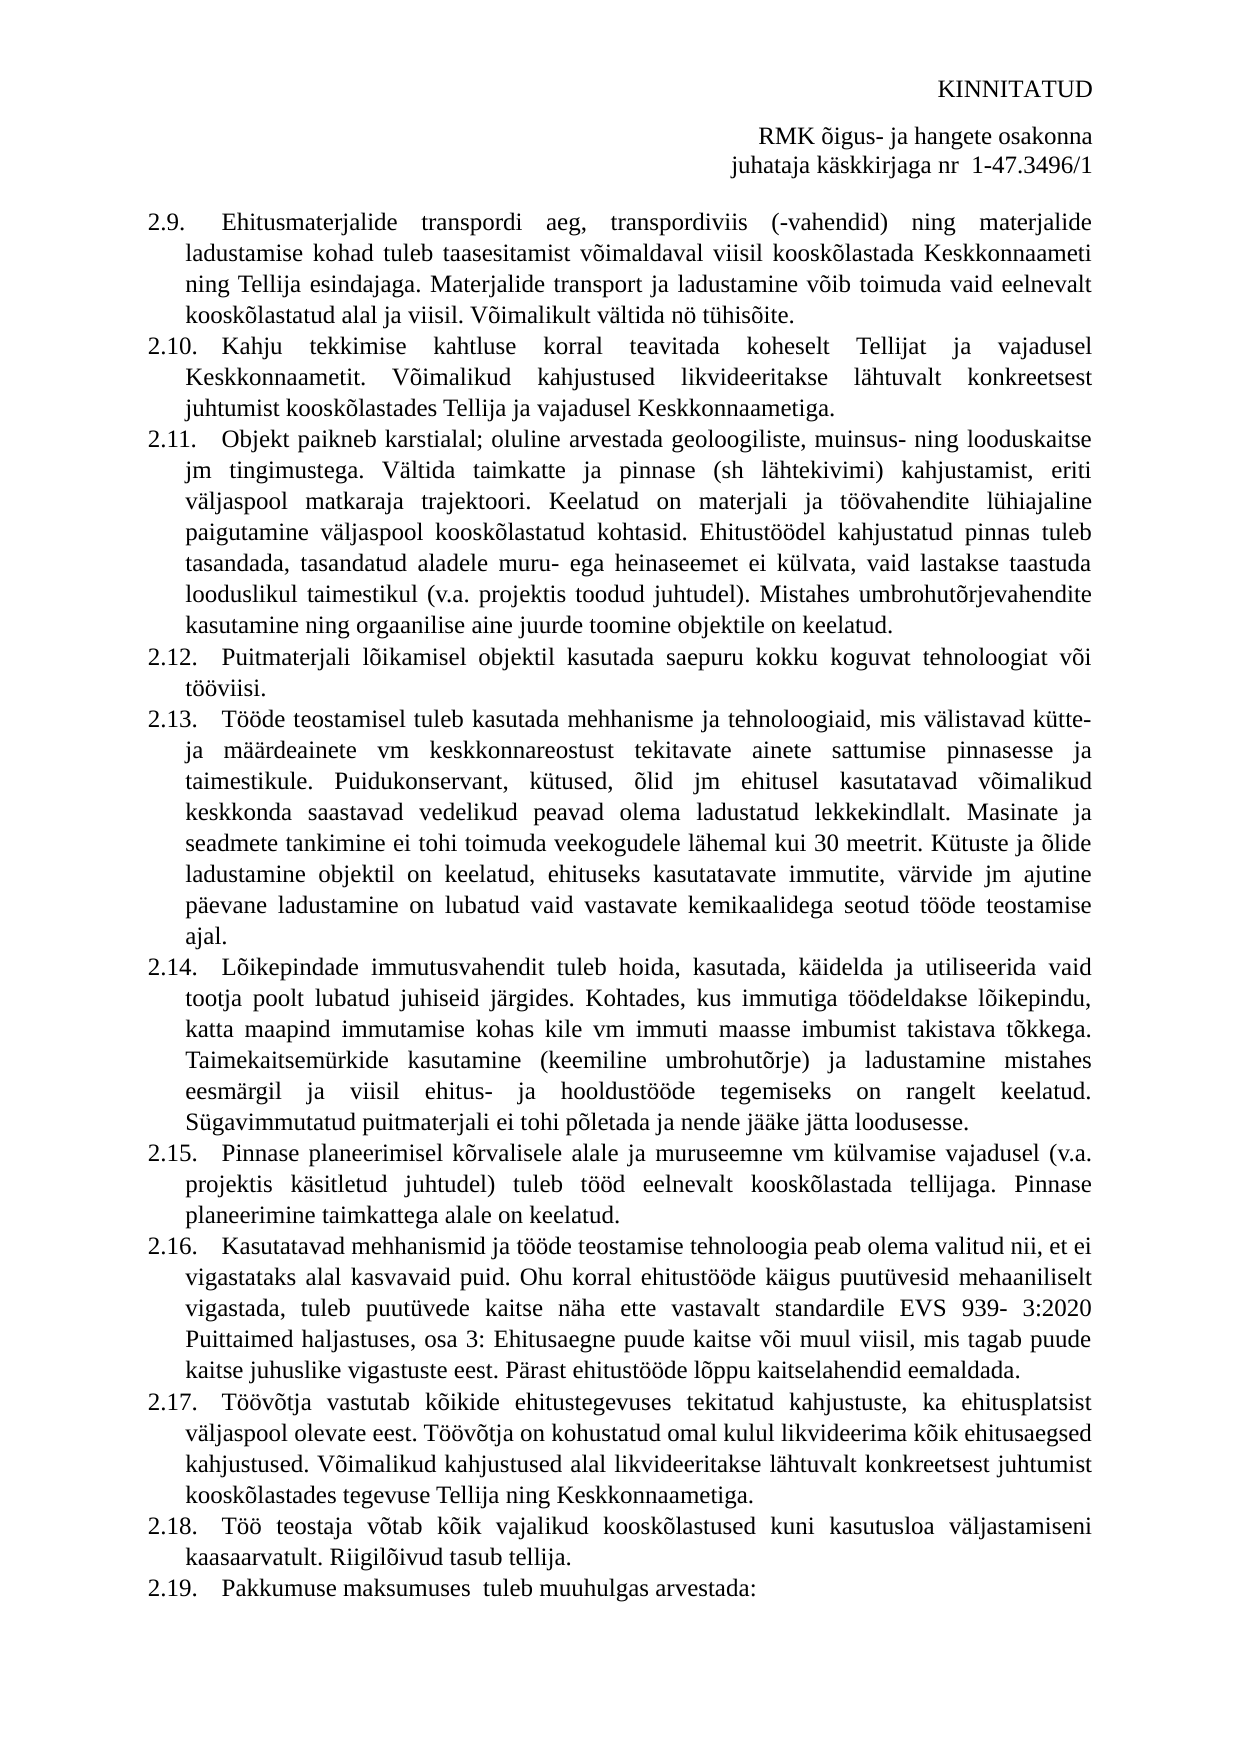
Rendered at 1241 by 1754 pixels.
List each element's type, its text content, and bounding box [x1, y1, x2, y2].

list Lõikepindade immutusvahendit tuleb hoida, kasutada, käidelda ja utiliseerida vaid tootja poolt lubatud juhiseid järgides. Kohtades, kus immutiga töödeldakse lõikepindu, katta maapind immutamise kohas kile vm immuti maasse imbumist takistava tõkkega. Taimekaitsemürkide kasutamine (keemiline umbrohutõrje) ja ladustamine mistahes eesmärgil ja viisil ehitus- ja hooldustööde tegemiseks on rangelt keelatud. Sügavimmutatud puitmaterjali ei tohi põletada ja nende jääke jätta loodusesse. [148, 952, 1093, 1136]
list Pakkumuse maksumuses tuleb muuhulgas arvestada: [148, 1573, 1093, 1602]
list Kasutatavad mehhanismid ja tööde teostamise tehnoloogia peab olema valitud nii, et ei vigastataks alal kasvavaid puid. Ohu korral ehitustööde käigus puutüvesid mehaaniliselt vigastada, tuleb puutüvede kaitse näha ette vastavalt standardile EVS 939- 3:2020 Puittaimed haljastuses, osa 3: Ehitusaegne puude kaitse või muul viisil, mis tagab puude kaitse juhuslike vigastuste eest. Pärast ehitustööde lõppu kaitselahendid eemaldada. [148, 1231, 1093, 1384]
list Puitmaterjali lõikamisel objektil kasutada saepuru kokku koguvat tehnoloogiat või tööviisi. [148, 642, 1093, 701]
list Tööde teostamisel tuleb kasutada mehhanisme ja tehnoloogiaid, mis välistavad kütte- ja määrdeainete vm keskkonnareostust tekitavate ainete sattumise pinnasesse ja taimestikule. Puidukonservant, kütused, õlid jm ehitusel kasutatavad võimalikud keskkonda saastavad vedelikud peavad olema ladustatud lekkekindlalt. Masinate ja seadmete tankimine ei tohi toimuda veekogudele lähemal kui 30 meetrit. Kütuste ja õlide ladustamine objektil on keelatud, ehituseks kasutatavate immutite, värvide jm ajutine päevane ladustamine on lubatud vaid vastavate kemikaalidega seotud tööde teostamise ajal. [148, 704, 1093, 950]
list Pinnase planeerimisel kõrvalisele alale ja muruseemne vm külvamise vajadusel (v.a. projektis käsitletud juhtudel) tuleb tööd eelnevalt kooskõlastada tellijaga. Pinnase planeerimine taimkattega alale on keelatud. [148, 1138, 1093, 1229]
list Kahju tekkimise kahtluse korral teavitada koheselt Tellijat ja vajadusel Keskkonnaametit. Võimalikud kahjustused likvideeritakse lähtuvalt konkreetsest juhtumist kooskõlastades Tellija ja vajadusel Keskkonnaametiga. [148, 331, 1093, 422]
list Objekt paikneb karstialal; oluline arvestada geoloogiliste, muinsus- ning looduskaitse jm tingimustega. Vältida taimkatte ja pinnase (sh lähtekivimi) kahjustamist, eriti väljaspool matkaraja trajektoori. Keelatud on materjali ja töövahendite lühiajaline paigutamine väljaspool kooskõlastatud kohtasid. Ehitustöödel kahjustatud pinnas tuleb tasandada, tasandatud aladele muru- ega heinaseemet ei külvata, vaid lastakse taastuda looduslikul taimestikul (v.a. projektis toodud juhtudel). Mistahes umbrohutõrjevahendite kasutamine ning orgaanilise aine juurde toomine objektile on keelatud. [148, 424, 1093, 639]
list Töö teostaja võtab kõik vajalikud kooskõlastused kuni kasutusloa väljastamiseni kaasaarvatult. Riigilõivud tasub tellija. [148, 1511, 1093, 1571]
list Ehitusmaterjalide transpordi aeg, transpordiviis (-vahendid) ning materjalide ladustamise kohad tuleb taasesitamist võimaldaval viisil kooskõlastada Keskkonnaameti ning Tellija esindajaga. Materjalide transport ja ladustamine võib toimuda vaid eelnevalt kooskõlastatud alal ja viisil. Võimalikult vältida nö tühisõite. [148, 207, 1093, 329]
list Töövõtja vastutab kõikide ehitustegevuses tekitatud kahjustuste, ka ehitusplatsist väljaspool olevate eest. Töövõtja on kohustatud omal kulul likvideerima kõik ehitusaegsed kahjustused. Võimalikud kahjustused alal likvideeritakse lähtuvalt konkreetsest juhtumist kooskõlastades tegevuse Tellija ning Keskkonnaametiga. [148, 1387, 1093, 1508]
